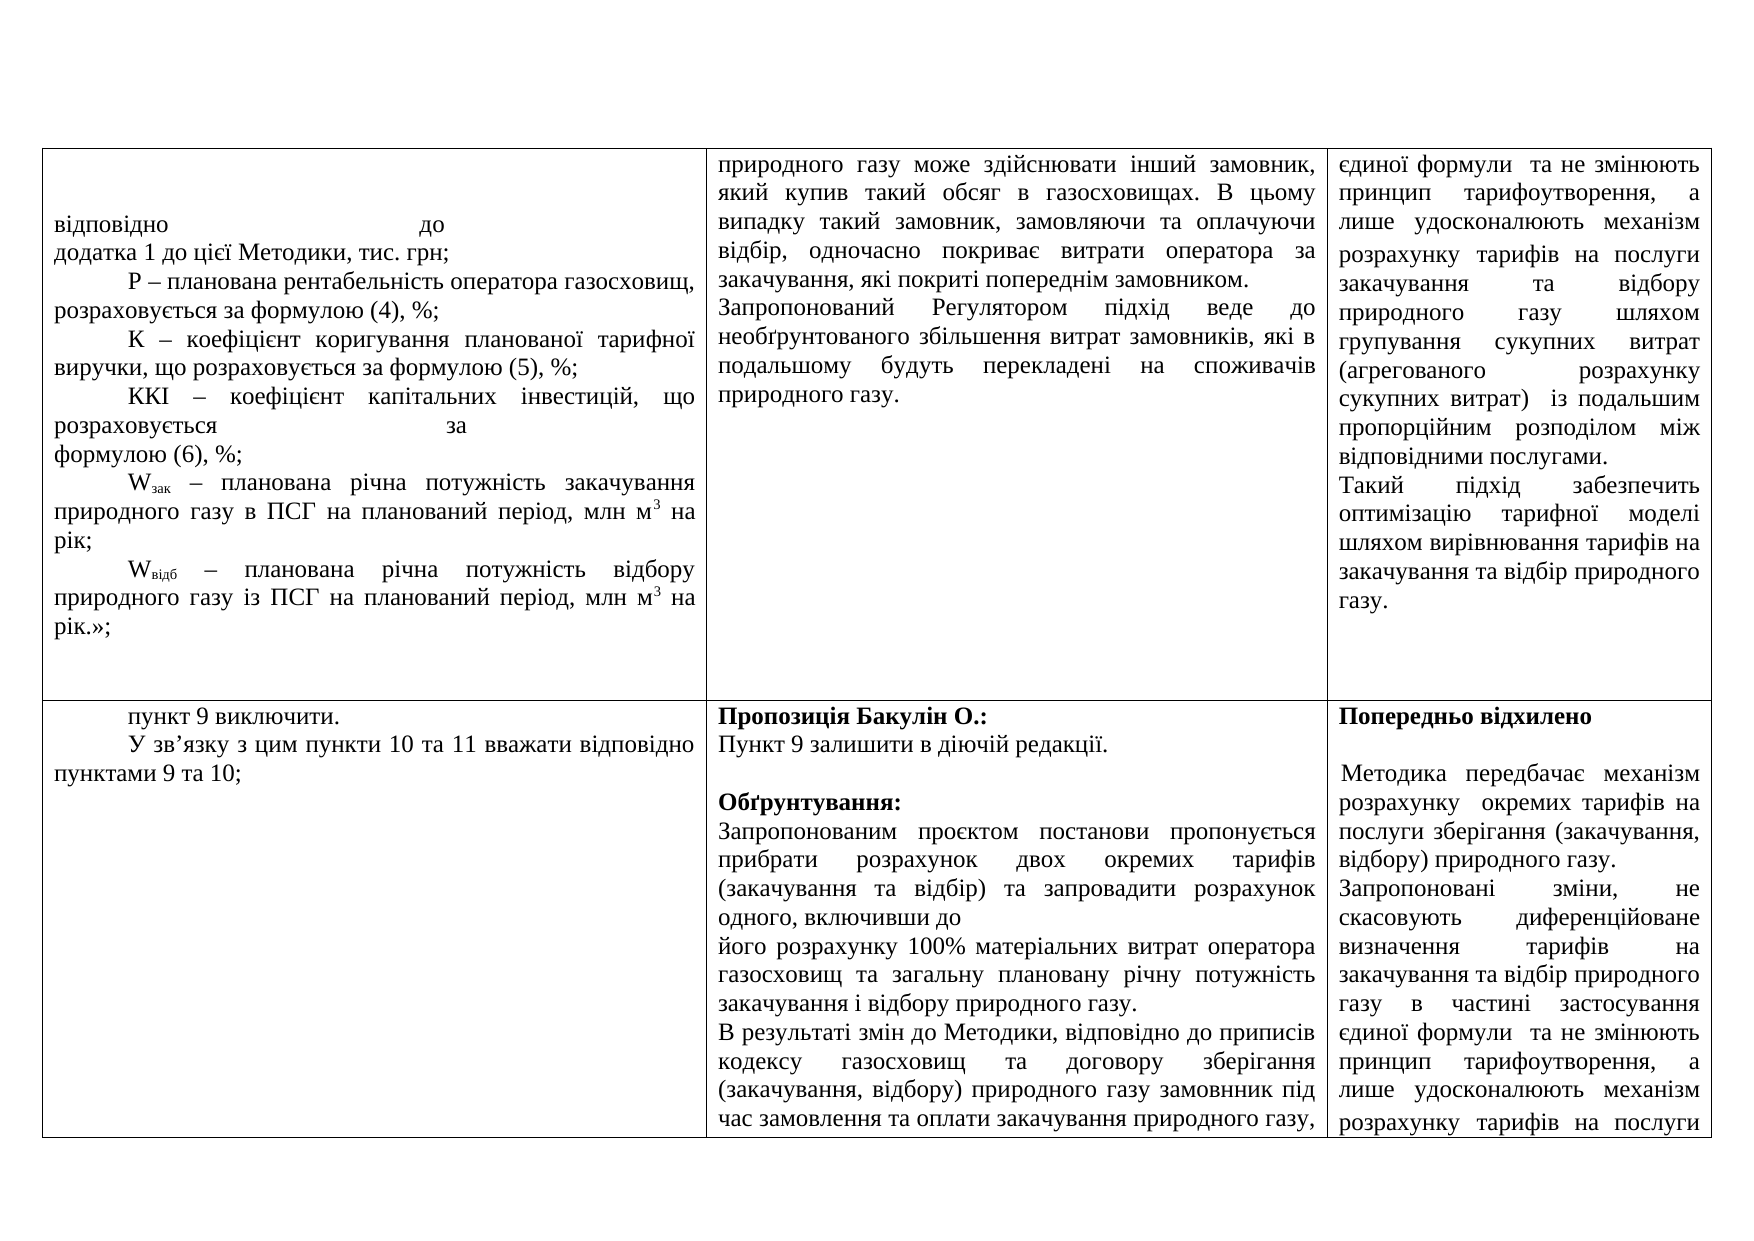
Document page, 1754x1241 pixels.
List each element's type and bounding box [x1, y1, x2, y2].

table_cell [1328, 149, 1711, 700]
table_cell [43, 701, 706, 1137]
table_cell [1328, 701, 1711, 1137]
table_cell [707, 701, 1327, 1137]
table_cell [43, 149, 706, 700]
table_cell [707, 149, 1327, 700]
